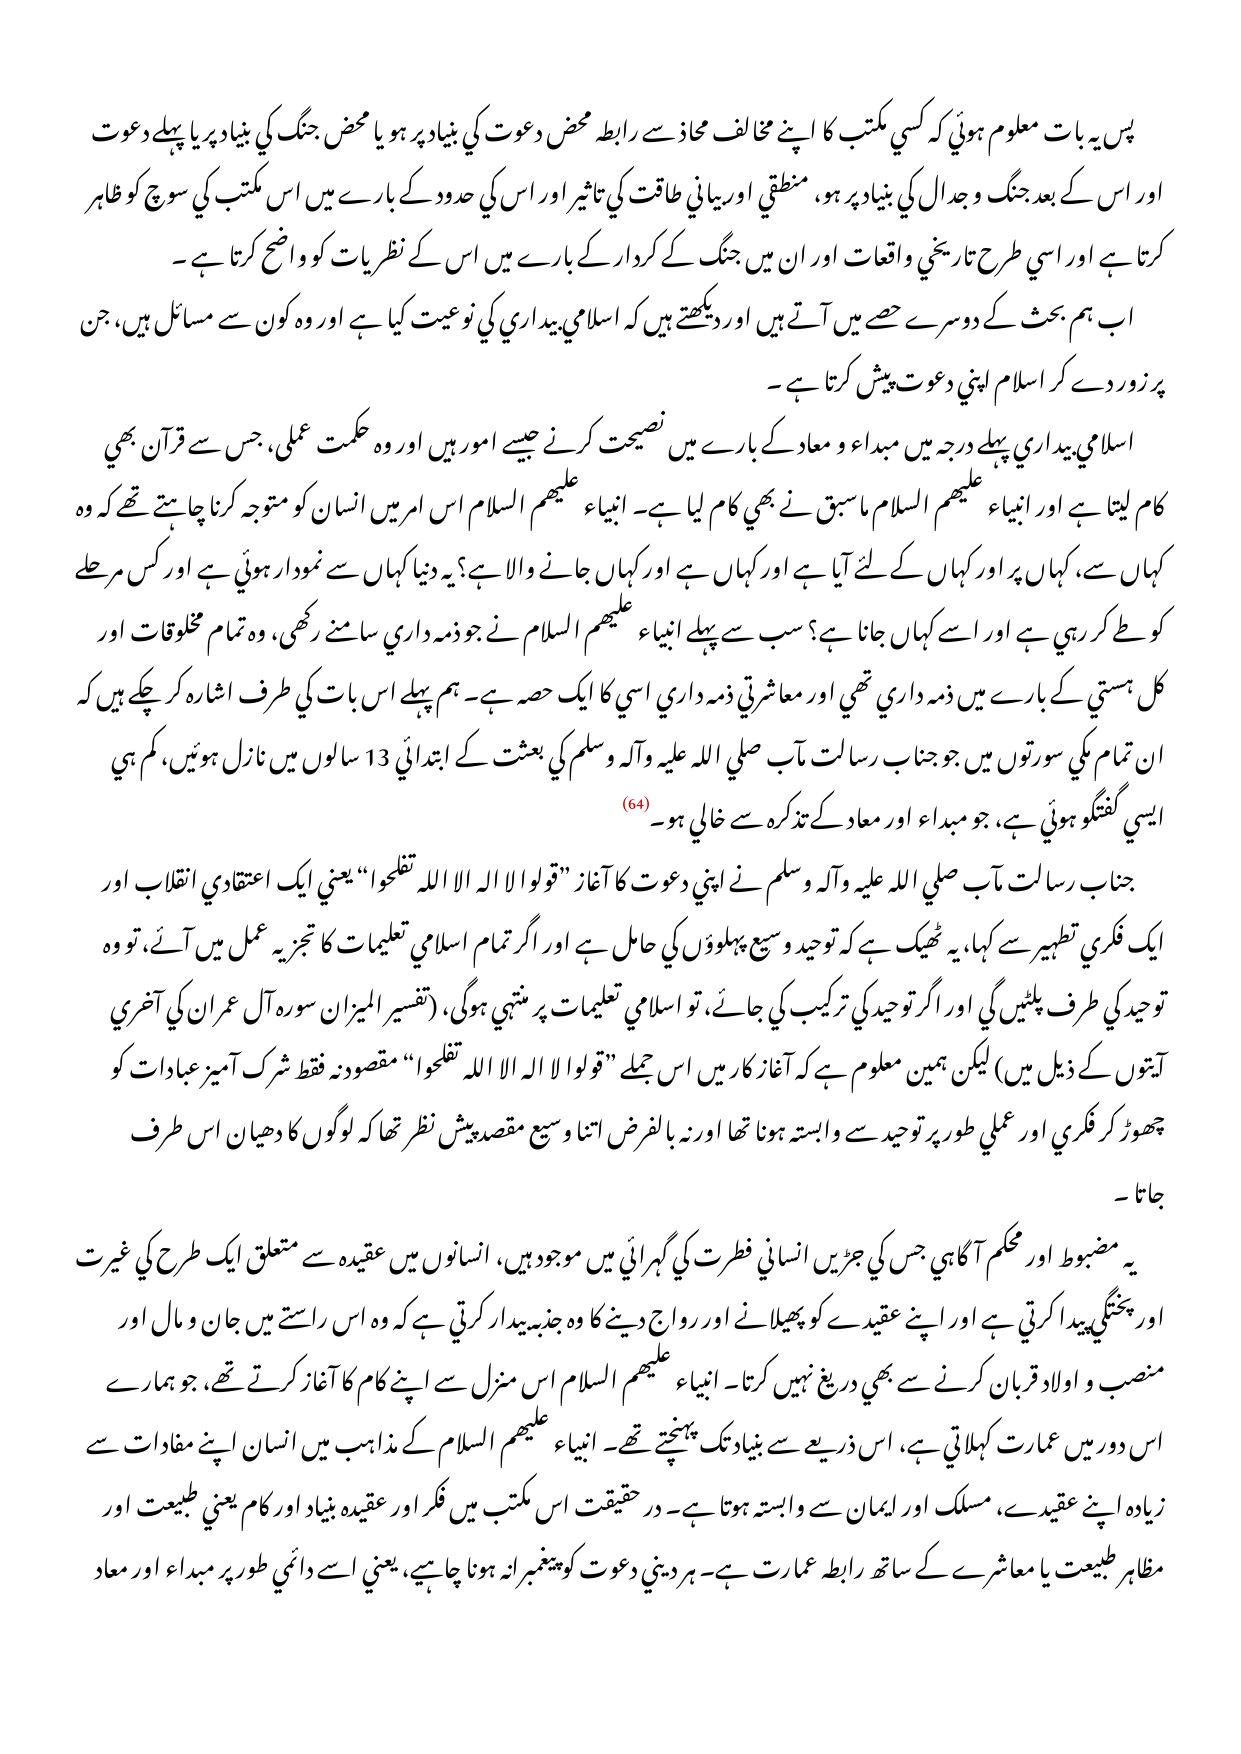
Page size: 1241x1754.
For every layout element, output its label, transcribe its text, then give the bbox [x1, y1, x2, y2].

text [75, 1219, 1165, 1594]
text اسلامي بيداري پہلے درجہ ميں مبداء و معاد كے بارے ميں نصيحت كرنے جيسے امور ہيں اور وہ حكمت عملى، جس سے قرآن بھي كام ليتا ہے اور انبياء عليھم السلام ماسبق نے بھي كام ليا ہے۔ انبياء عليھم السلام اس امر ميں انسان كو متوجہ كرنا چاہتے تھے كہ وہ كہاں سے، كہاں پر اور كہاں كے لئے آيا ہے اور كہاں ہے اور كہاں جانے والا ہے؟ يہ دنيا كہاں سے نمودار ہوئي ہے اور كس مرحلے كو طے كر رہي ہے اور اسے كہاں جانا ہے؟ سب سے پہلے انبياء عليھم السلام نے جو ذمہ داري سامنے ركھى، وہ تمام مخلوقات اور كل ہستي كے بارے ميں ذمہ داري تھي اور معاشرتي ذمہ داري اسي كا ايك حصہ ہے۔ ہم پہلے اس بات كي طرف اشارہ كر چكے ہيں كہ ان تمام مكي سورتوں ميں جو جناب رسالت مآب صلي اللہ عليہ وآلہ وسلم كي بعثت كے ابتدائي 13 سالوں ميں نازل ہوئيں، كم ہي ايسي گفتگو ہوئي ہے، جو مبداء اور معاد كے تذكرہ سے خالي ہو۔(64) [75, 406, 1165, 844]
text پس يہ بات معلوم ہوئي كہ كسي مكتب كا اپنے مخالف محاذ سے رابطہ محض دعوت كي بنياد پر ہو يا محض جنگ كي بنياد پر يا پہلے دعوت اور اس كے بعد جنگ و جدال كي بنياد پر ہو، منطقي اور بياني طاقت كي تاثير اور اس كي حدود كے بارے ميں اس مكتب كي سوچ كو ظاہر كرتا ہے اور اسي طرح تاريخي واقعات اور ان ميں جنگ كے كردار كے بارے ميں اس كے نظريات كو واضح كرتا ہے ۔ [75, 94, 1165, 281]
text اب ہم بحث كے دوسرے حصے ميں آتے ہيں اور ديكھتے ہيں كہ اسلامي بيداري كي نوعيت كيا ہے اور وہ كون سے مسائل ہيں، جن پر زور دے كر اسلام اپني دعوت پيش كرتا ہے ۔ [75, 281, 1165, 406]
text جناب رسالت مآب صلي اللہ عليہ وآلہ وسلم نے اپني دعوت كا آغاز ”قولوا لا الہ الا اللہ تفلحوا“ يعني ايك اعتقادي انقلاب اور ايك فكري تطہير سے كہا، يہ ٹھيك ہے كہ توحيد وسيع پہلوؤں كي حامل ہے اور اگر تمام اسلامي تعليمات كا تجزيہ عمل ميں آئے، تو وہ توحيد كي طرف پلٹيں گي اور اگر توحيد كي تركيب كي جائے، تو اسلامي تعليمات پر منتہي ہوگى، (تفسير الميزان سورہ آل عمران كي آخري آيتوں كے ذيل ميں) ليكن ہمين معلوم ہے كہ آغاز كار ميں اس جملے ”قولوا لا الہ الا اللہ تفلحوا“ مقصود نہ فقط شرك آميز عبادات كو چھوڑ كر فكري اور عملي طور پر توحيد سے وابستہ ہونا تھا اور نہ بالفرض اتنا وسيع مقصد پيش نظر تھا كہ لوگوں كا دھيان اس طرف جاتا ۔ [75, 844, 1165, 1219]
